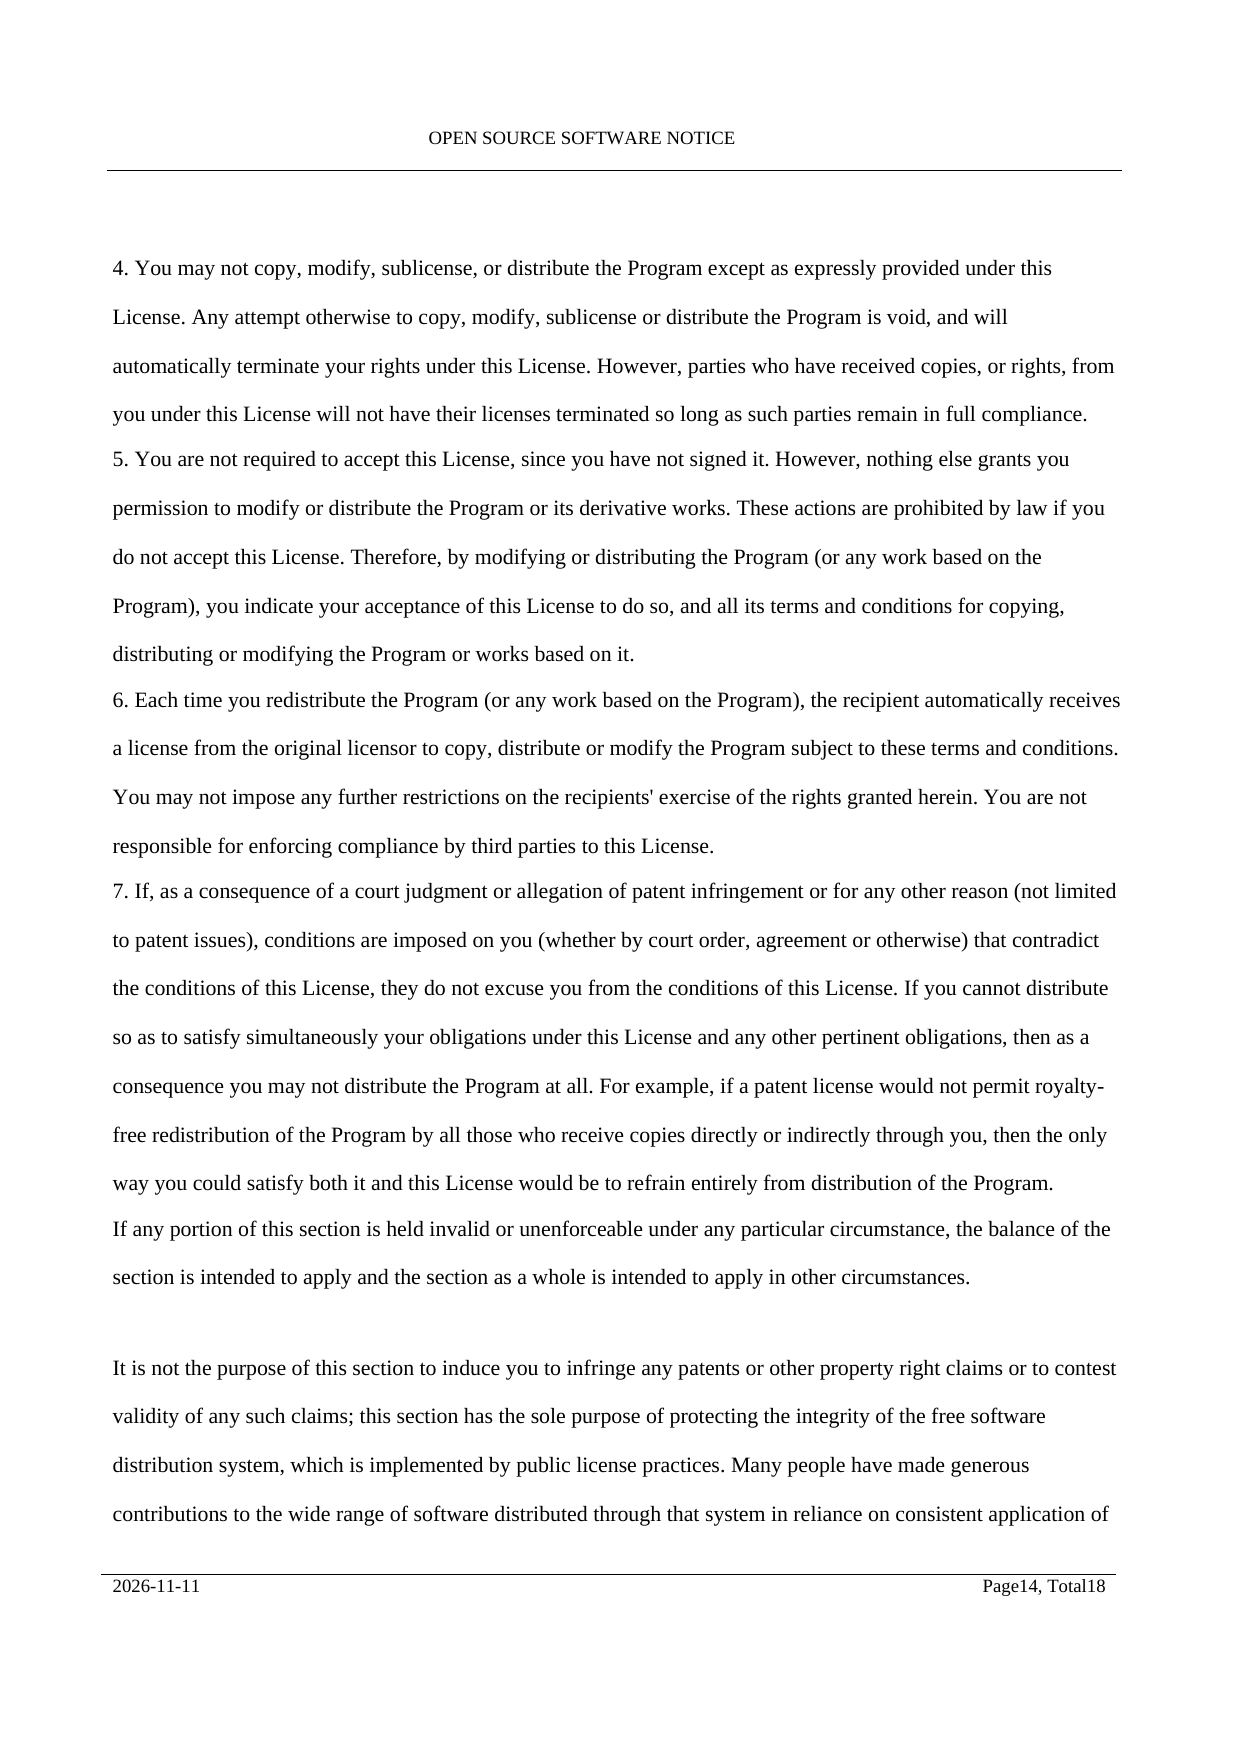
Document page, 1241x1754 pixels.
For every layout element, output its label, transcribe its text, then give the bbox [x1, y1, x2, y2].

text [112, 1351, 1128, 1529]
text 7. If, as a consequence of a court judgment or allegation of patent infringement or for any other reason (not limited to patent issues), conditions are imposed on you (whether by court order, agreement or otherwise) that contradict the conditions of this License, they do not excuse you from the conditions of this License. If you cannot distribute so as to satisfy simultaneously your obligations under this License and any other pertinent obligations, then as a consequence you may not distribute the Program at all. For example, if a patent license would not permit royalty-free redistribution of the Program by all those who receive copies directly or indirectly through you, then the only way you could satisfy both it and this License would be to refrain entirely from distribution of the Program. [112, 874, 1128, 1199]
text 6. Each time you redistribute the Program (or any work based on the Program), the recipient automatically receives a license from the original licensor to copy, distribute or modify the Program subject to these terms and conditions. You may not impose any further restrictions on the recipients' exercise of the rights granted herein. You are not responsible for enforcing compliance by third parties to this License. [112, 683, 1128, 862]
text If any portion of this section is held invalid or unenforceable under any particular circumstance, the balance of the section is intended to apply and the section as a whole is intended to apply in other circumstances. [112, 1212, 1128, 1293]
text 5. You are not required to accept this License, since you have not signed it. However, nothing else grants you permission to modify or distribute the Program or its derivative works. These actions are prohibited by law if you do not accept this License. Therefore, by modifying or distributing the Program (or any work based on the Program), you indicate your acceptance of this License to do so, and all its terms and conditions for copying, distributing or modifying the Program or works based on it. [112, 443, 1128, 670]
text 4. You may not copy, modify, sublicense, or distribute the Program except as expressly provided under this License. Any attempt otherwise to copy, modify, sublicense or distribute the Program is void, and will automatically terminate your rights under this License. However, parties who have received copies, or rights, from you under this License will not have their licenses terminated so long as such parties remain in full compliance. [112, 251, 1128, 430]
